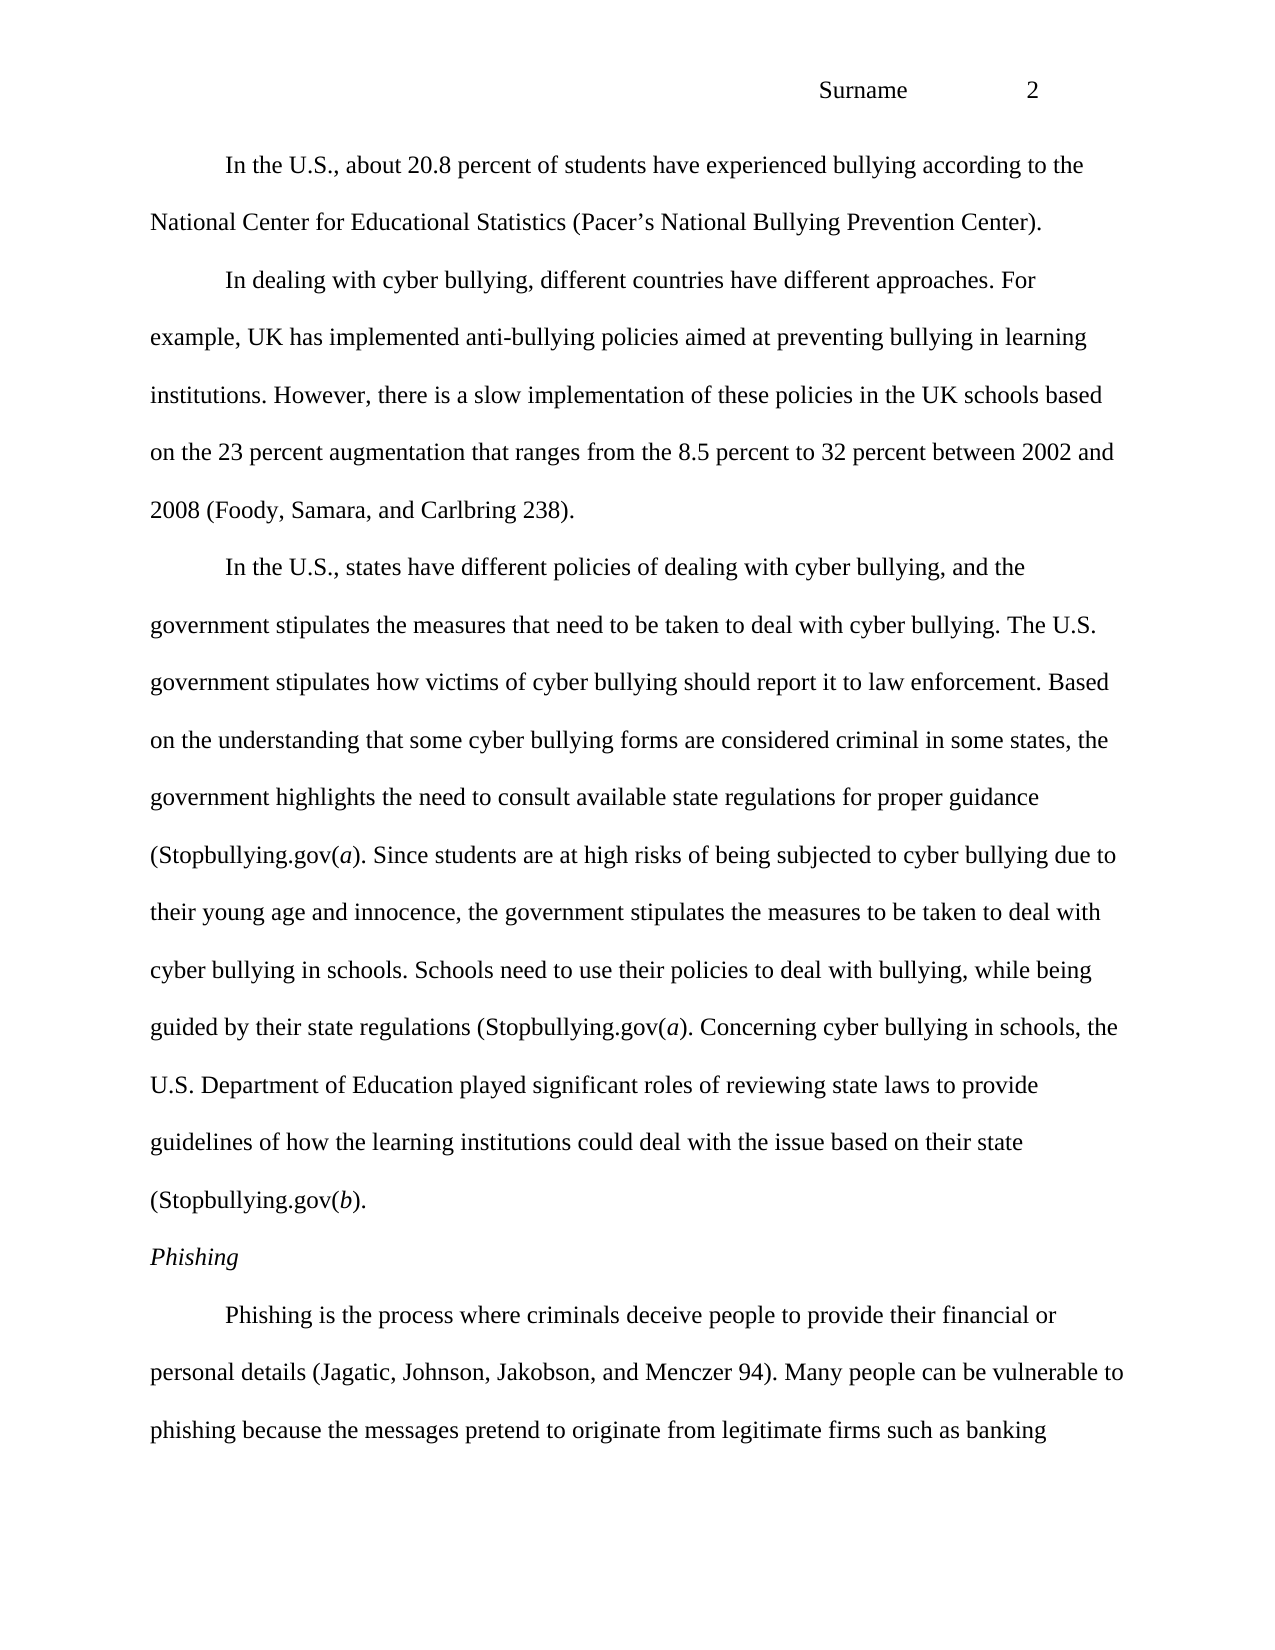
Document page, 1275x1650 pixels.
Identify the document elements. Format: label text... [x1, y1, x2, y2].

text In the U.S., states have different policies of dealing with cyber bullying, and the government stipulates the measures that need to be taken to deal with cyber bullying. The U.S. government stipulates how victims of cyber bullying should report it to law enforcement. Based on the understanding that some cyber bullying forms are considered criminal in some states, the government highlights the need to consult available state regulations for proper guidance (Stopbullying.gov(a). Since students are at high risks of being subjected to cyber bullying due to their young age and innocence, the government stipulates the measures to be taken to deal with cyber bullying in schools. Schools need to use their policies to deal with bullying, while being guided by their state regulations (Stopbullying.gov(a). Concerning cyber bullying in schools, the U.S. Department of Education played significant roles of reviewing state laws to provide guidelines of how the learning institutions could deal with the issue based on their state (Stopbullying.gov(b). [150, 552, 1125, 1214]
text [150, 1300, 1125, 1444]
text In dealing with cyber bullying, different countries have different approaches. For example, UK has implemented anti-bullying policies aimed at preventing bullying in learning institutions. However, there is a slow implementation of these policies in the UK schools based on the 23 percent augmentation that ranges from the 8.5 percent to 32 percent between 2002 and 2008 (Foody, Samara, and Carlbring 238). [150, 265, 1125, 524]
text Phishing [150, 1242, 1125, 1271]
text In the U.S., about 20.8 percent of students have experienced bullying according to the National Center for Educational Statistics (Pacer’s National Bullying Prevention Center). [150, 150, 1125, 236]
